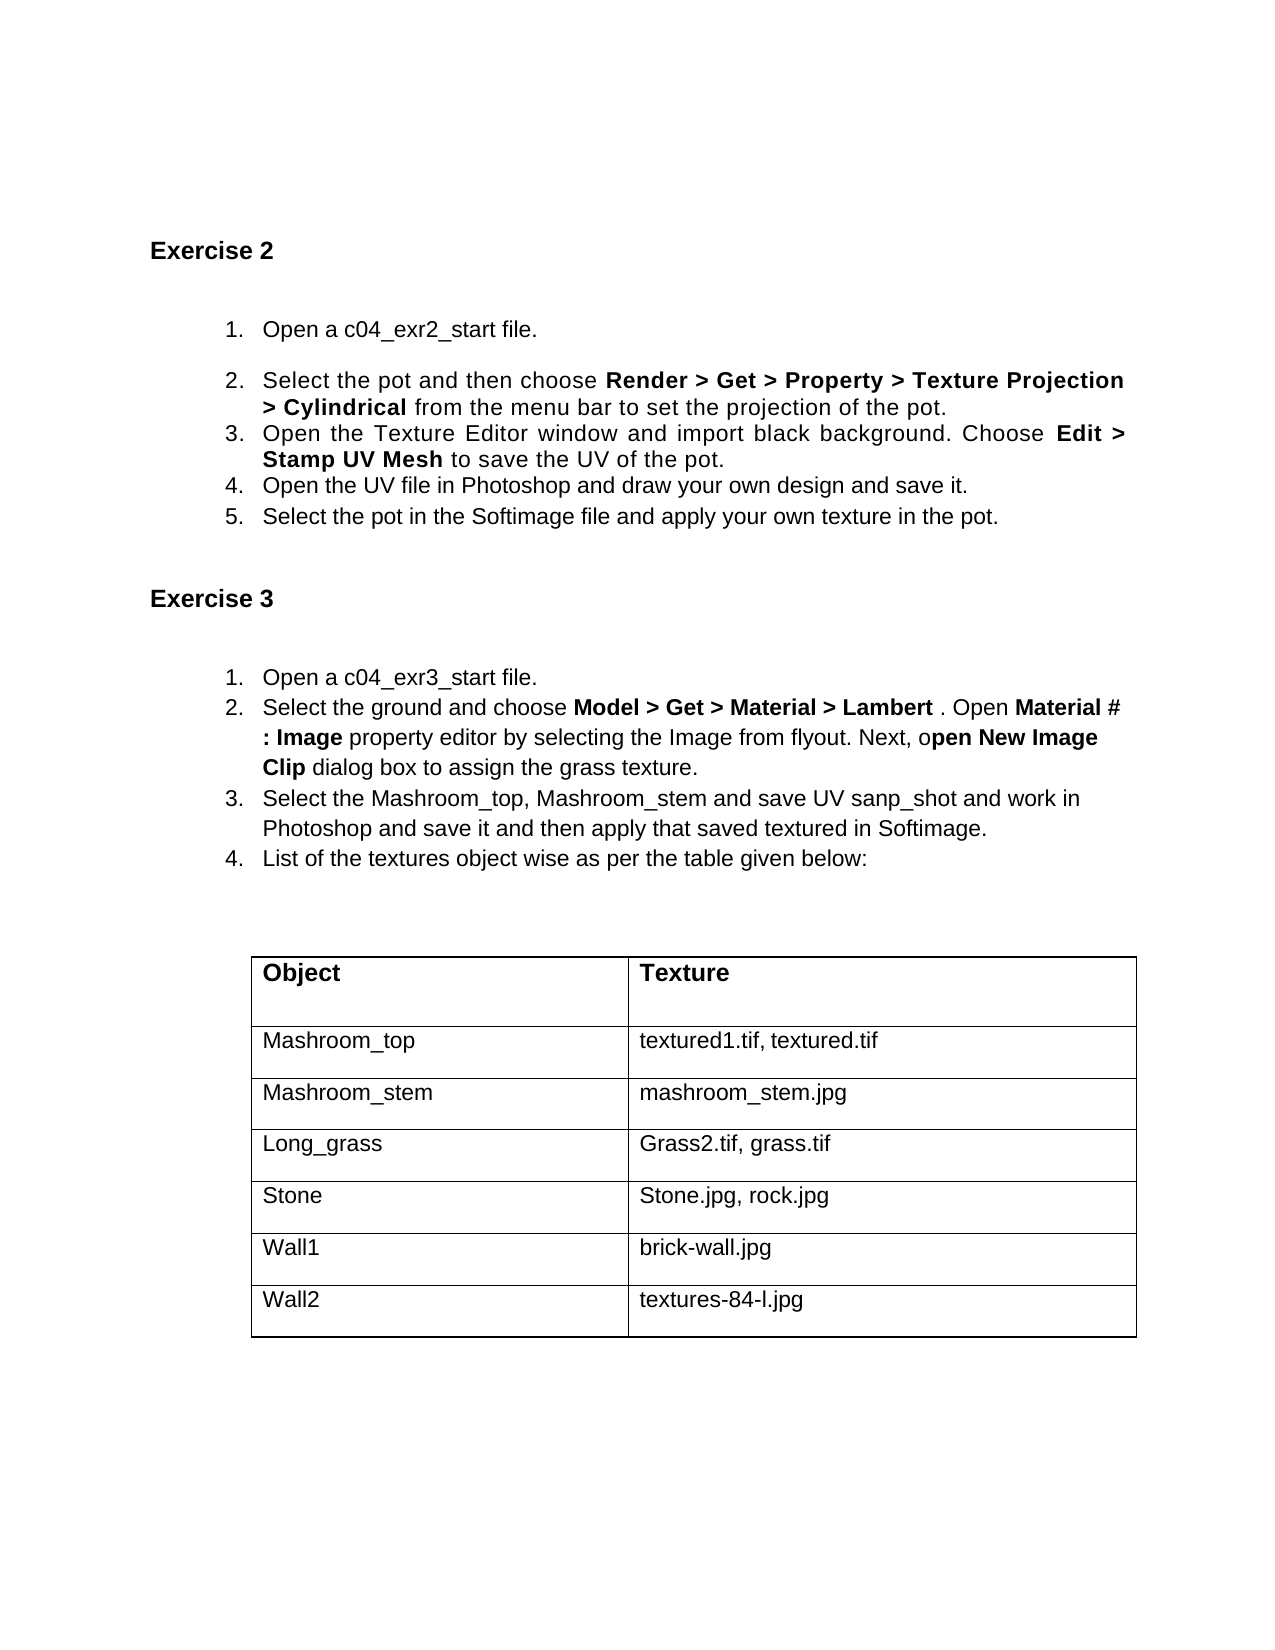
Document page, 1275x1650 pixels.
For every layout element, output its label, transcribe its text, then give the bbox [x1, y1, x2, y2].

list Open a c04_exr2_start file. [225, 316, 1125, 342]
list Select the pot and then choose Render > Get > Property > Texture Projection > Cylindrical from the menu bar to set the projection of the pot. [225, 367, 1125, 420]
table_cell Mashroom_top [252, 1027, 628, 1077]
list Select the Mashroom_top, Mashroom_stem and save UV sanp_shot and work in Photoshop and save it and then apply that saved textured in Softimage. [225, 784, 1125, 841]
table_cell textures-84-l.jpg [629, 1286, 1136, 1336]
list Select the pot in the Softimage file and apply your own texture in the pot. [225, 503, 1125, 529]
table_cell textured1.tif, textured.tif [629, 1027, 1136, 1077]
table_cell Wall1 [252, 1234, 628, 1284]
list Open the UV file in Photoshop and draw your own design and save it. [225, 472, 1125, 499]
table_cell Long_grass [252, 1130, 628, 1181]
table_cell Stone [252, 1182, 628, 1233]
text Exercise 3 [150, 584, 1125, 613]
list Open the Texture Editor window and import black background. Choose Edit > Stamp UV Mesh to save the UV of the pot. [225, 420, 1125, 472]
table_cell mashroom_stem.jpg [629, 1079, 1136, 1129]
text Exercise 2 [150, 236, 1125, 265]
table_cell Mashroom_stem [252, 1079, 628, 1129]
table_cell brick-wall.jpg [629, 1234, 1136, 1284]
table_header Object [252, 958, 628, 1026]
table_cell Stone.jpg, rock.jpg [629, 1182, 1136, 1233]
table_header Texture [629, 958, 1136, 1026]
table_cell Wall2 [252, 1286, 628, 1336]
table_cell Grass2.tif, grass.tif [629, 1130, 1136, 1181]
list List of the textures object wise as per the table given below: [225, 845, 1125, 871]
list Open a c04_exr3_start file. [225, 664, 1125, 690]
list Select the ground and choose Model > Get > Material > Lambert . Open Material # : Image property editor by selecting the Image from flyout. Next, open New Image Clip dialog box to assign the grass texture. [225, 694, 1125, 781]
